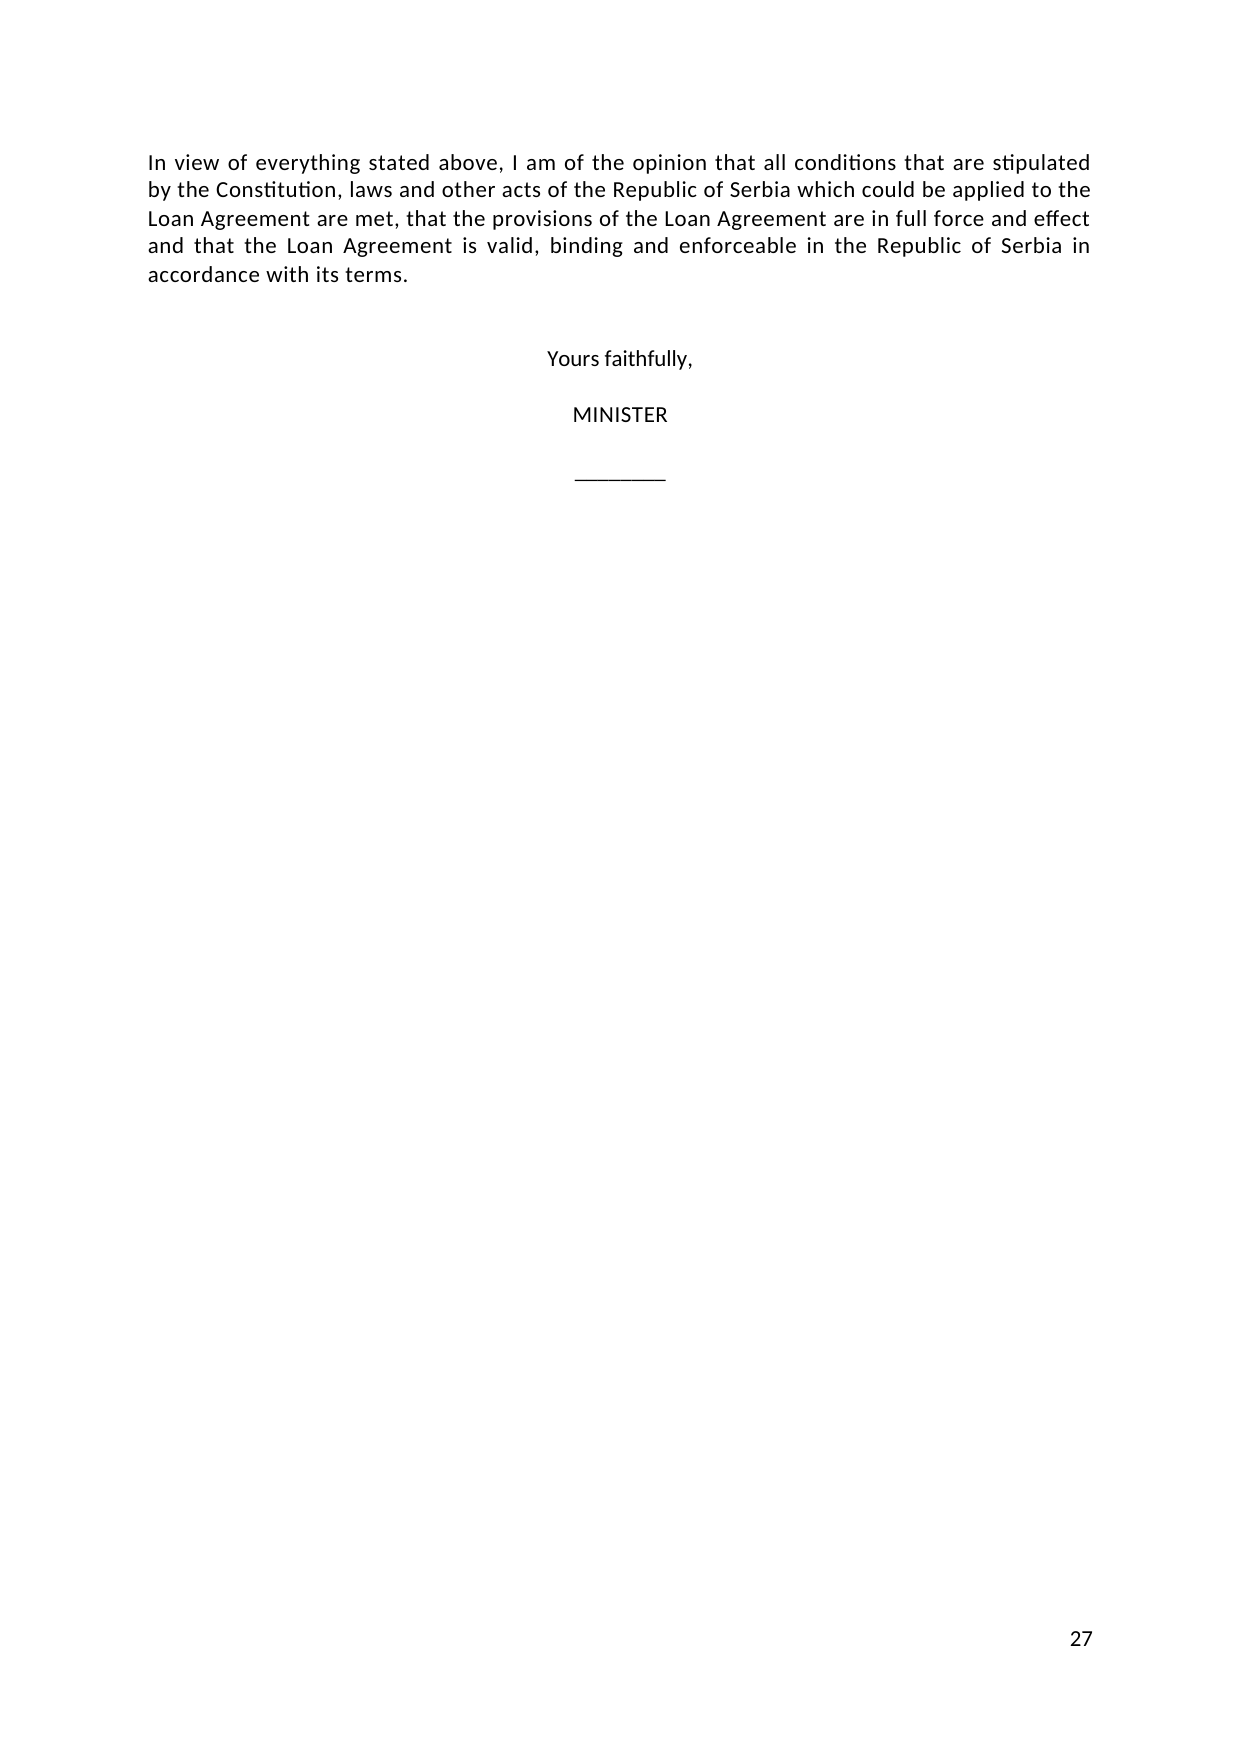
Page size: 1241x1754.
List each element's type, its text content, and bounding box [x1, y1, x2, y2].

text ________ [148, 456, 1093, 484]
text MINISTER [148, 400, 1093, 428]
text In view of everything stated above, I am of the opinion that all conditions that are stipulated by the Constitution, laws and other acts of the Republic of Serbia which could be applied to the Loan Agreement are met, that the provisions of the Loan Agreement are in full force and effect and that the Loan Agreement is valid, binding and enforceable in the Republic of Serbia in accordance with its terms. [148, 148, 1093, 288]
text Yours faithfully, [148, 344, 1093, 372]
